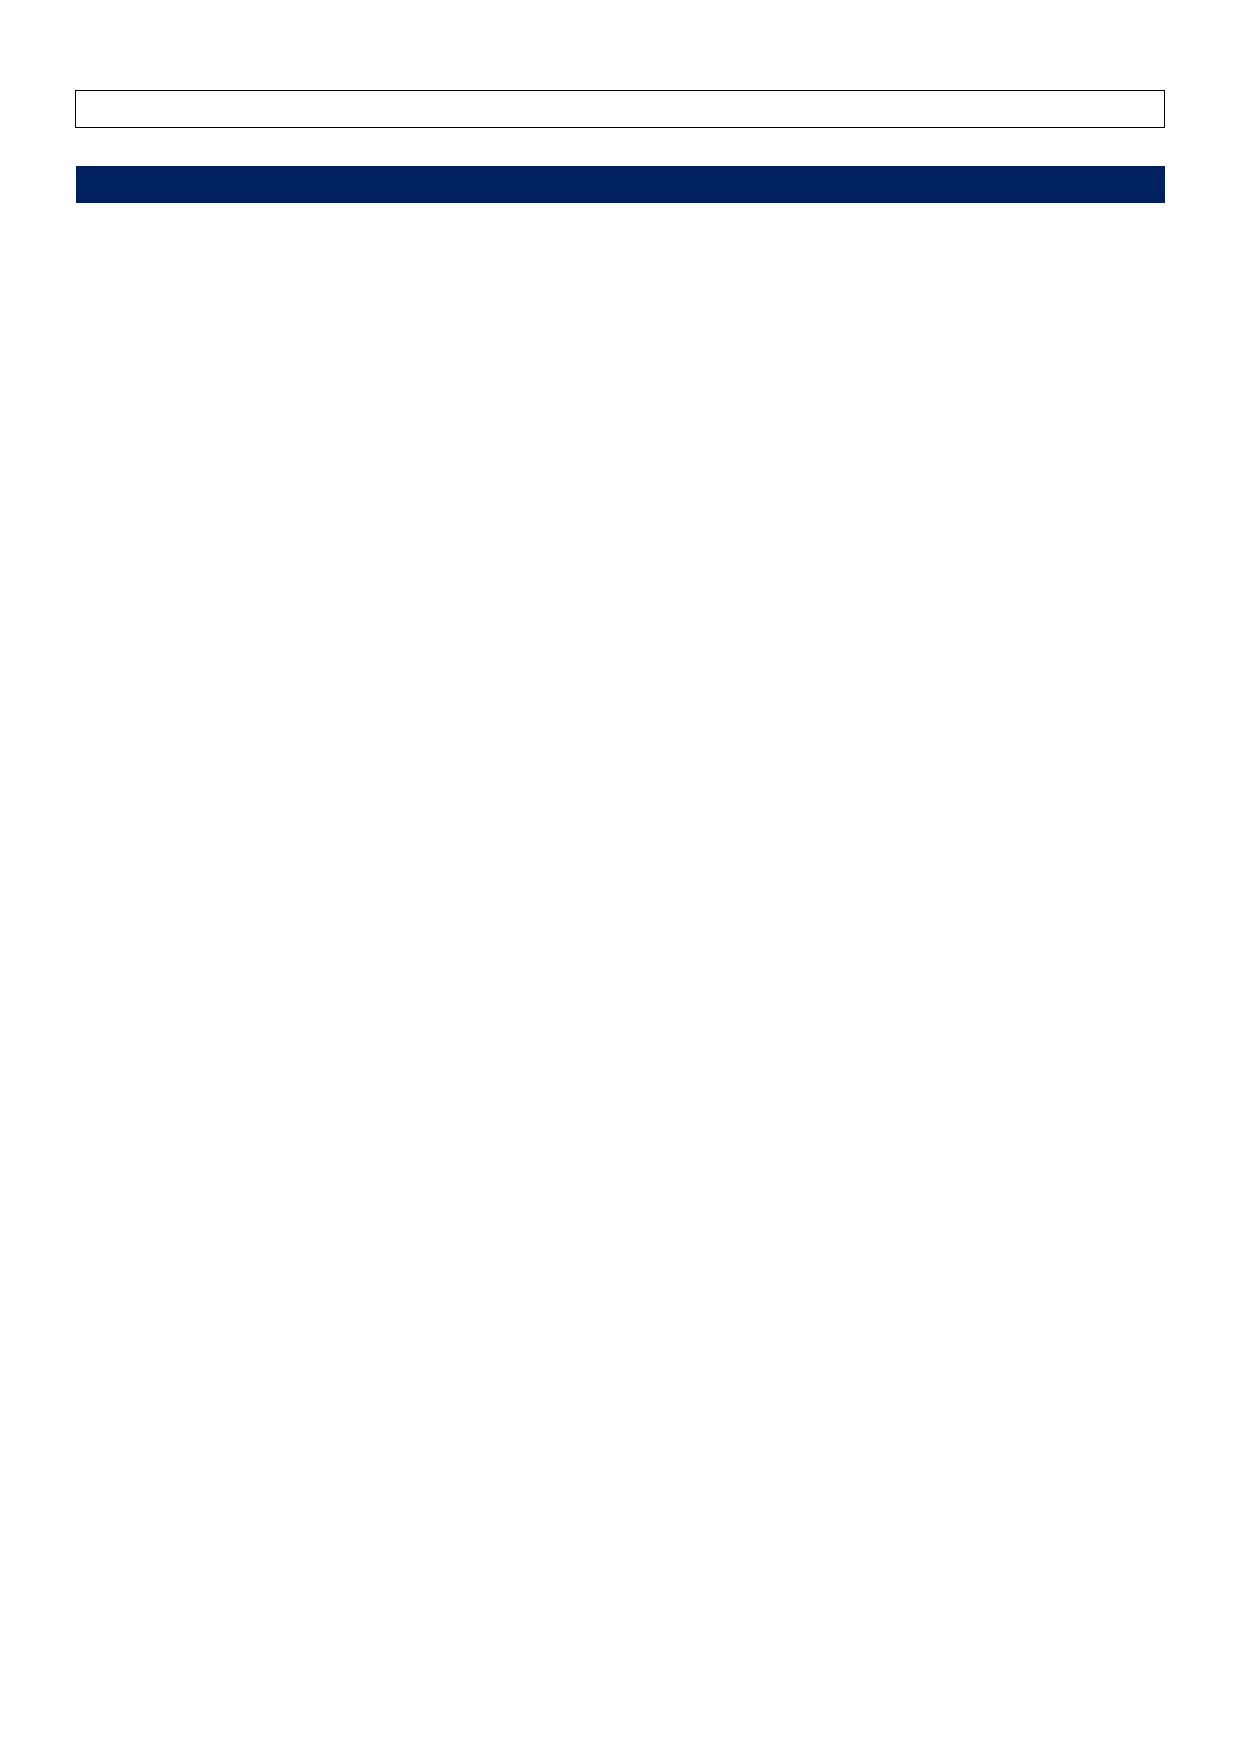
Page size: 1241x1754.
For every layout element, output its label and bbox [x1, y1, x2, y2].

table_cell [802, 128, 874, 166]
table_cell [221, 128, 293, 166]
table_cell [1020, 128, 1092, 166]
table_cell [76, 91, 1164, 127]
table_cell [148, 128, 221, 166]
table_cell [947, 128, 1019, 166]
table_cell [366, 128, 439, 166]
table_cell [584, 128, 656, 166]
table_cell [656, 128, 729, 166]
table_cell [76, 166, 1165, 203]
table_cell [439, 128, 511, 166]
table_cell [294, 128, 366, 166]
table_cell [511, 128, 584, 166]
table_cell [874, 128, 947, 166]
table_cell [76, 128, 148, 166]
table_cell [729, 128, 802, 166]
table_cell [1092, 128, 1165, 166]
